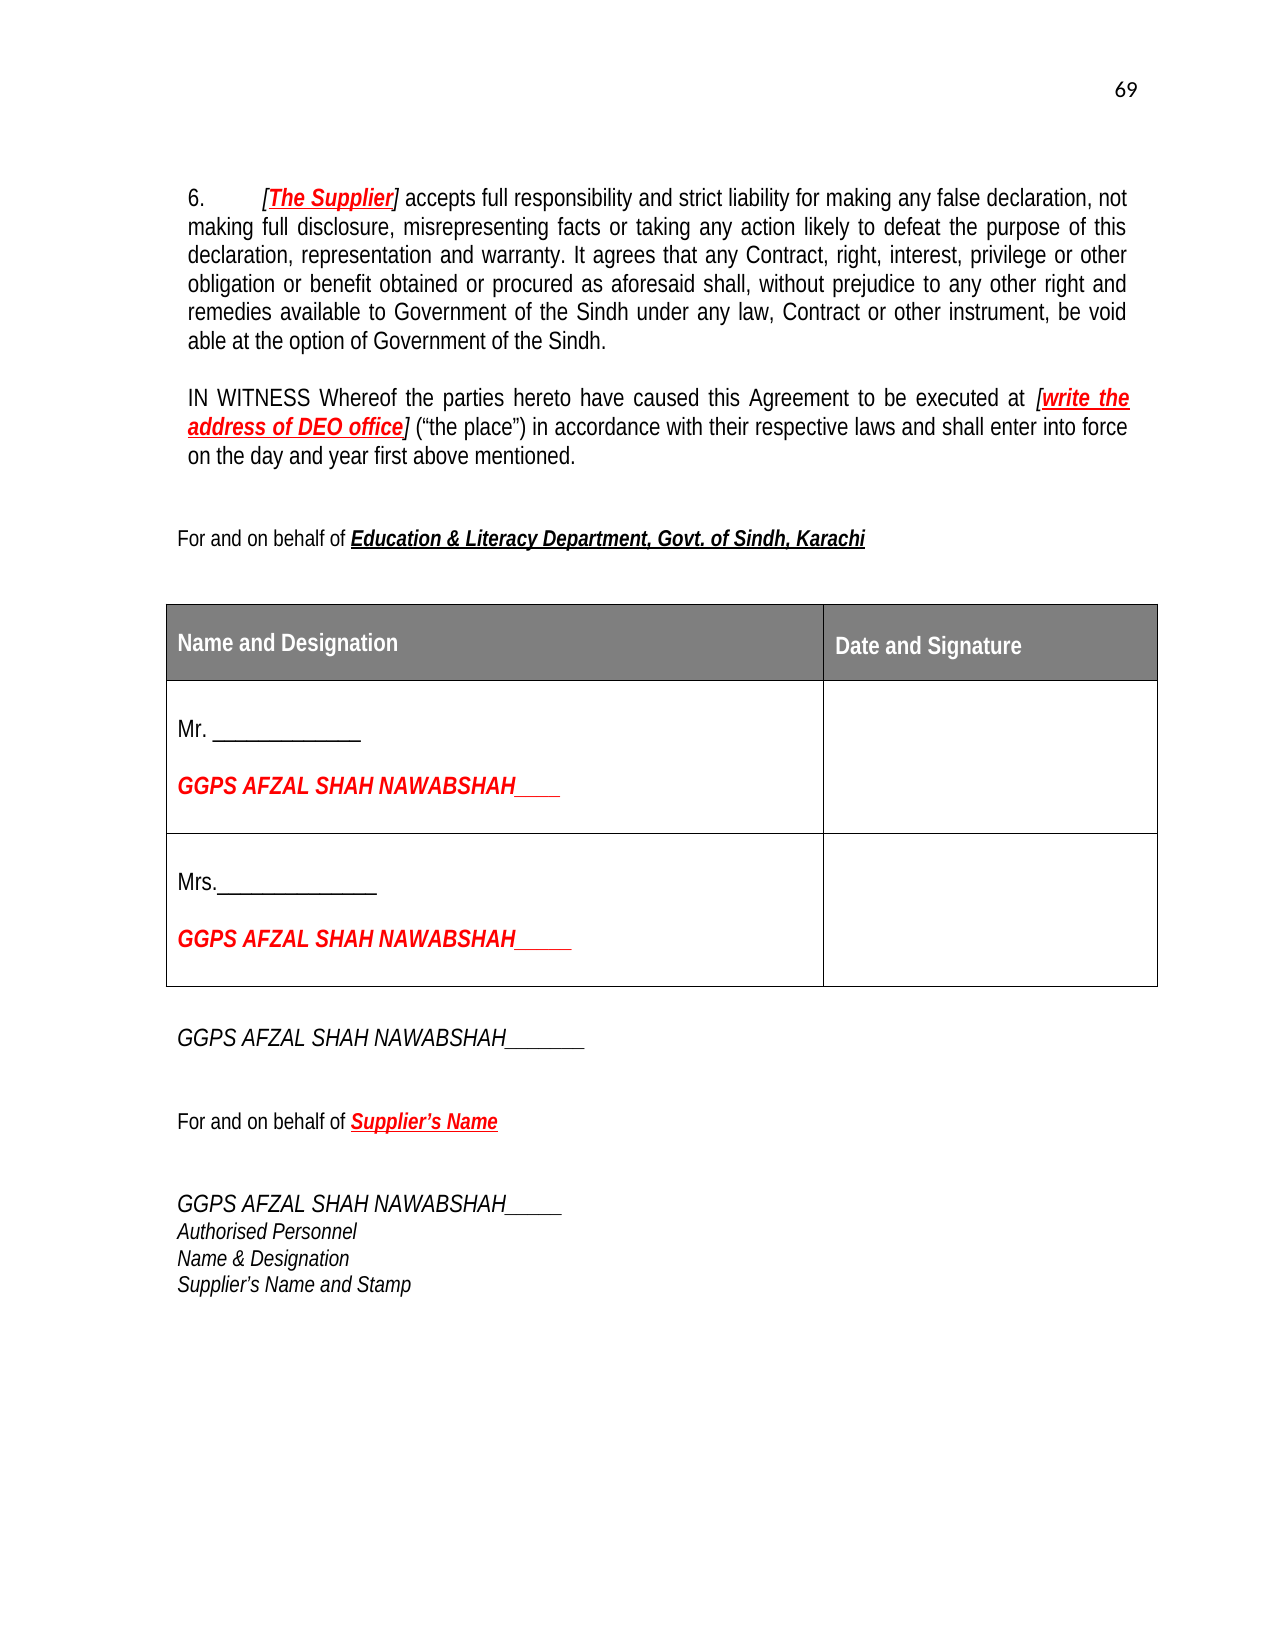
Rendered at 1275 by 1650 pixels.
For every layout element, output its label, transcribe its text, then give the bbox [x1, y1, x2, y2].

table_header Name and Designation [167, 605, 823, 680]
text For and on behalf of Education & Literacy Department, Govt. of Sindh, Karachi [177, 524, 1137, 551]
table_cell [824, 834, 1157, 986]
text 6. [The Supplier] accepts full responsibility and strict liability for making any false declaration, not making full disclosure, misrepresenting facts or taking any action likely to defeat the purpose of this declaration, representation and warranty. It agrees that any Contract, right, interest, privilege or other obligation or benefit obtained or procured as aforesaid shall, without prejudice to any other right and remedies available to Government of the Sindh under any law, Contract or other instrument, be void able at the option of Government of the Sindh. [188, 183, 1129, 355]
table_cell [824, 681, 1157, 833]
text GGPS AFZAL SHAH NAWABSHAH_____ [177, 1189, 1137, 1218]
text Authorised Personnel [177, 1218, 1137, 1244]
table_header Date and Signature [824, 605, 1157, 680]
text GGPS AFZAL SHAH NAWABSHAH_______ [177, 1023, 1137, 1051]
table_cell Mrs.______________ GGPS AFZAL SHAH NAWABSHAH_____ [167, 834, 823, 986]
text IN WITNESS Whereof the parties hereto have caused this Agreement to be executed at [write the address of DEO office] (“the place”) in accordance with their respective laws and shall enter into force on the day and year first above mentioned. [188, 383, 1129, 469]
table_cell Mr. _____________ GGPS AFZAL SHAH NAWABSHAH____ [167, 681, 823, 833]
text Supplier’s Name and Stamp [177, 1271, 1137, 1297]
text For and on behalf of Supplier’s Name [177, 1108, 1137, 1134]
text Name & Designation [177, 1244, 1137, 1271]
